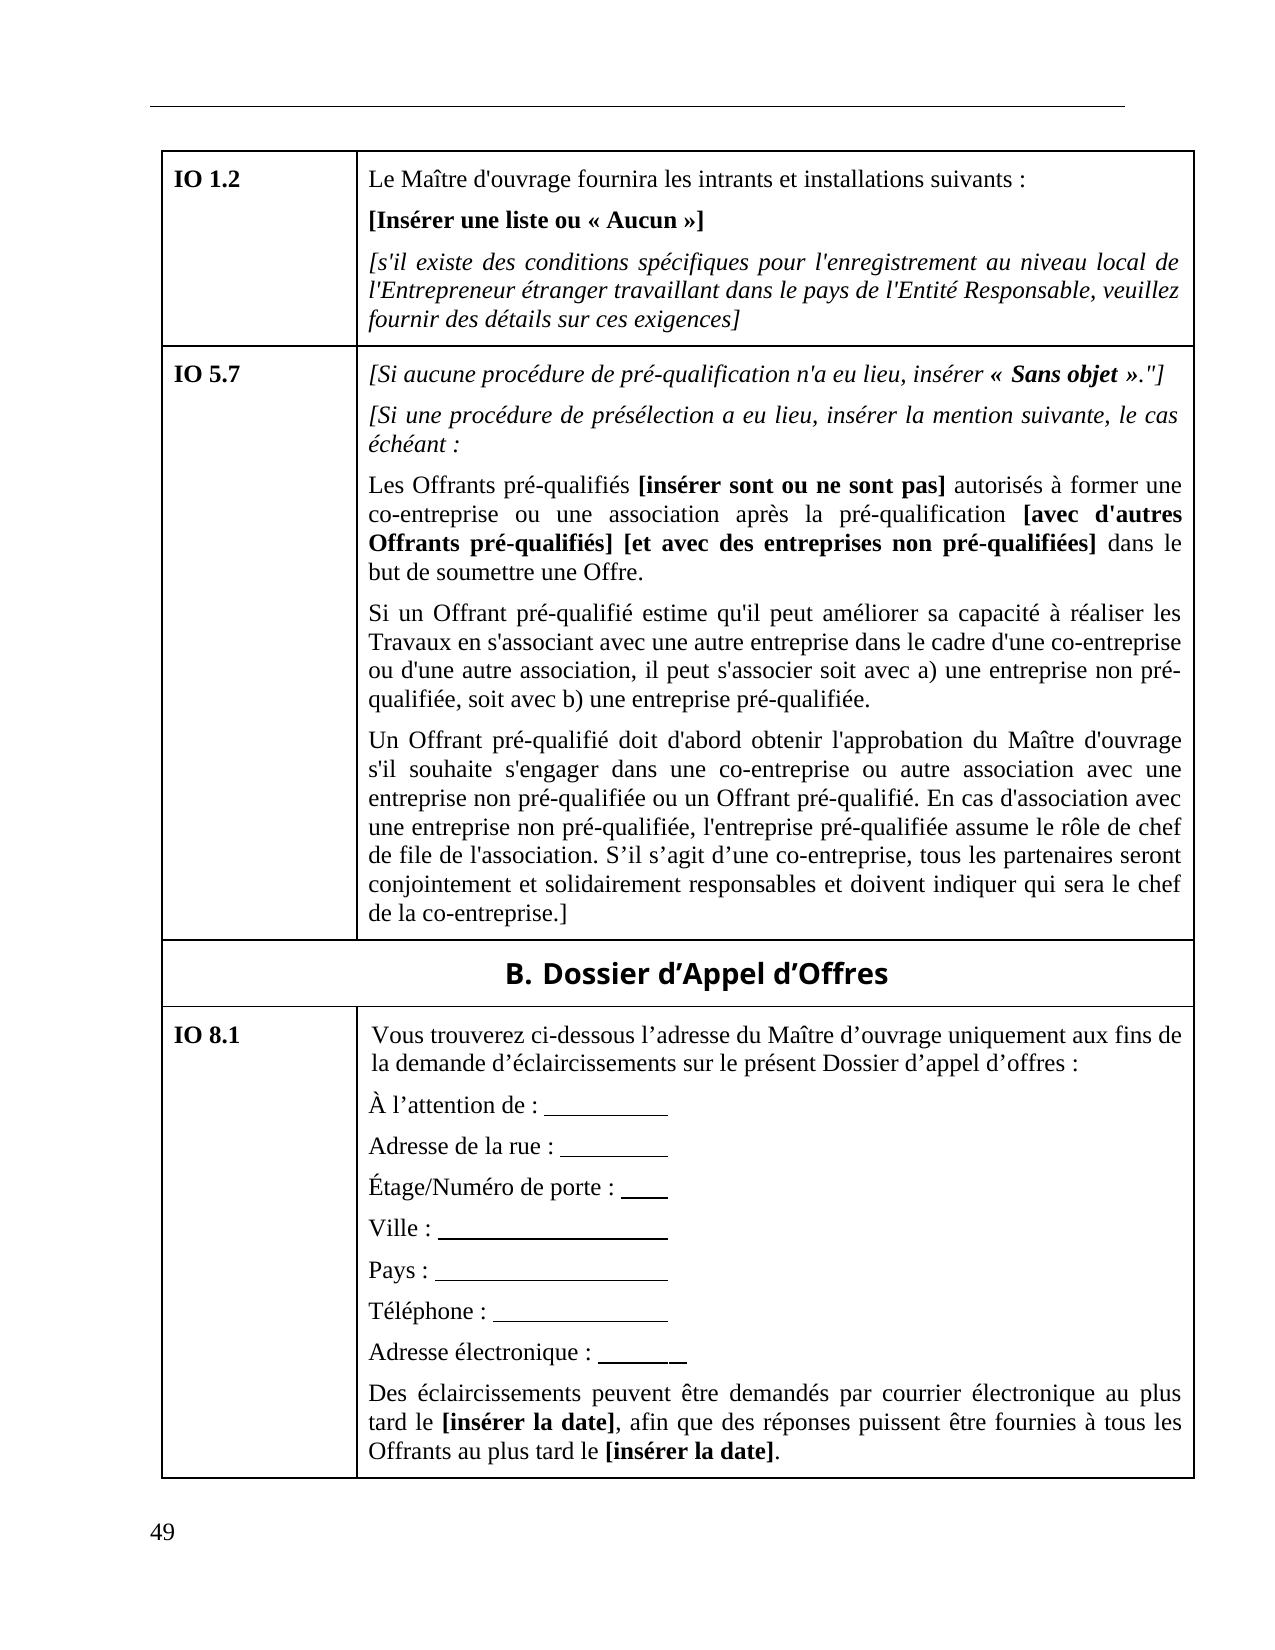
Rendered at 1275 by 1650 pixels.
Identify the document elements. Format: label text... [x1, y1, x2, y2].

table_cell Vous trouverez ci-dessous l’adresse du Maître d’ouvrage uniquement aux fins de la demande d’éclaircissements sur le présent Dossier d’appel d’offres : À l’attention de : Adresse de la rue : Étage/Numéro de porte : Ville : Pays : Téléphone : Adresse électronique : Des éclaircissements peuvent être demandés par courrier électronique au plus tard le [insérer la date], afin que des réponses puissent être fournies à tous les Offrants au plus tard le [insérer la date]. [358, 1007, 1193, 1477]
table_cell IO 5.7 [163, 347, 356, 939]
table_cell IO 8.1 [163, 1007, 356, 1477]
table_cell IO 1.2 [163, 152, 356, 345]
table_cell [Si aucune procédure de pré-qualification n'a eu lieu, insérer « Sans objet »."] [Si une procédure de présélection a eu lieu, insérer la mention suivante, le cas échéant : Les Offrants pré-qualifiés [insérer sont ou ne sont pas] autorisés à former une co-entreprise ou une association après la pré-qualification [avec d'autres Offrants pré-qualifiés] [et avec des entreprises non pré-qualifiées] dans le but de soumettre une Offre. Si un Offrant pré-qualifié estime qu'il peut améliorer sa capacité à réaliser les Travaux en s'associant avec une autre entreprise dans le cadre d'une co-entreprise ou d'une autre association, il peut s'associer soit avec a) une entreprise non pré-qualifiée, soit avec b) une entreprise pré-qualifiée. Un Offrant pré-qualifié doit d'abord obtenir l'approbation du Maître d'ouvrage s'il souhaite s'engager dans une co-entreprise ou autre association avec une entreprise non pré-qualifiée ou un Offrant pré-qualifié. En cas d'association avec une entreprise non pré-qualifiée, l'entreprise pré-qualifiée assume le rôle de chef de file de l'association. S’il s’agit d’une co-entreprise, tous les partenaires seront conjointement et solidairement responsables et doivent indiquer qui sera le chef de la co-entreprise.] [358, 347, 1193, 939]
table_cell Le Maître d'ouvrage fournira les intrants et installations suivants : [Insérer une liste ou « Aucun »] [s'il existe des conditions spécifiques pour l'enregistrement au niveau local de l'Entrepreneur étranger travaillant dans le pays de l'Entité Responsable, veuillez fournir des détails sur ces exigences] [358, 152, 1193, 345]
table_cell Dossier d’Appel d’Offres [163, 941, 1193, 1006]
